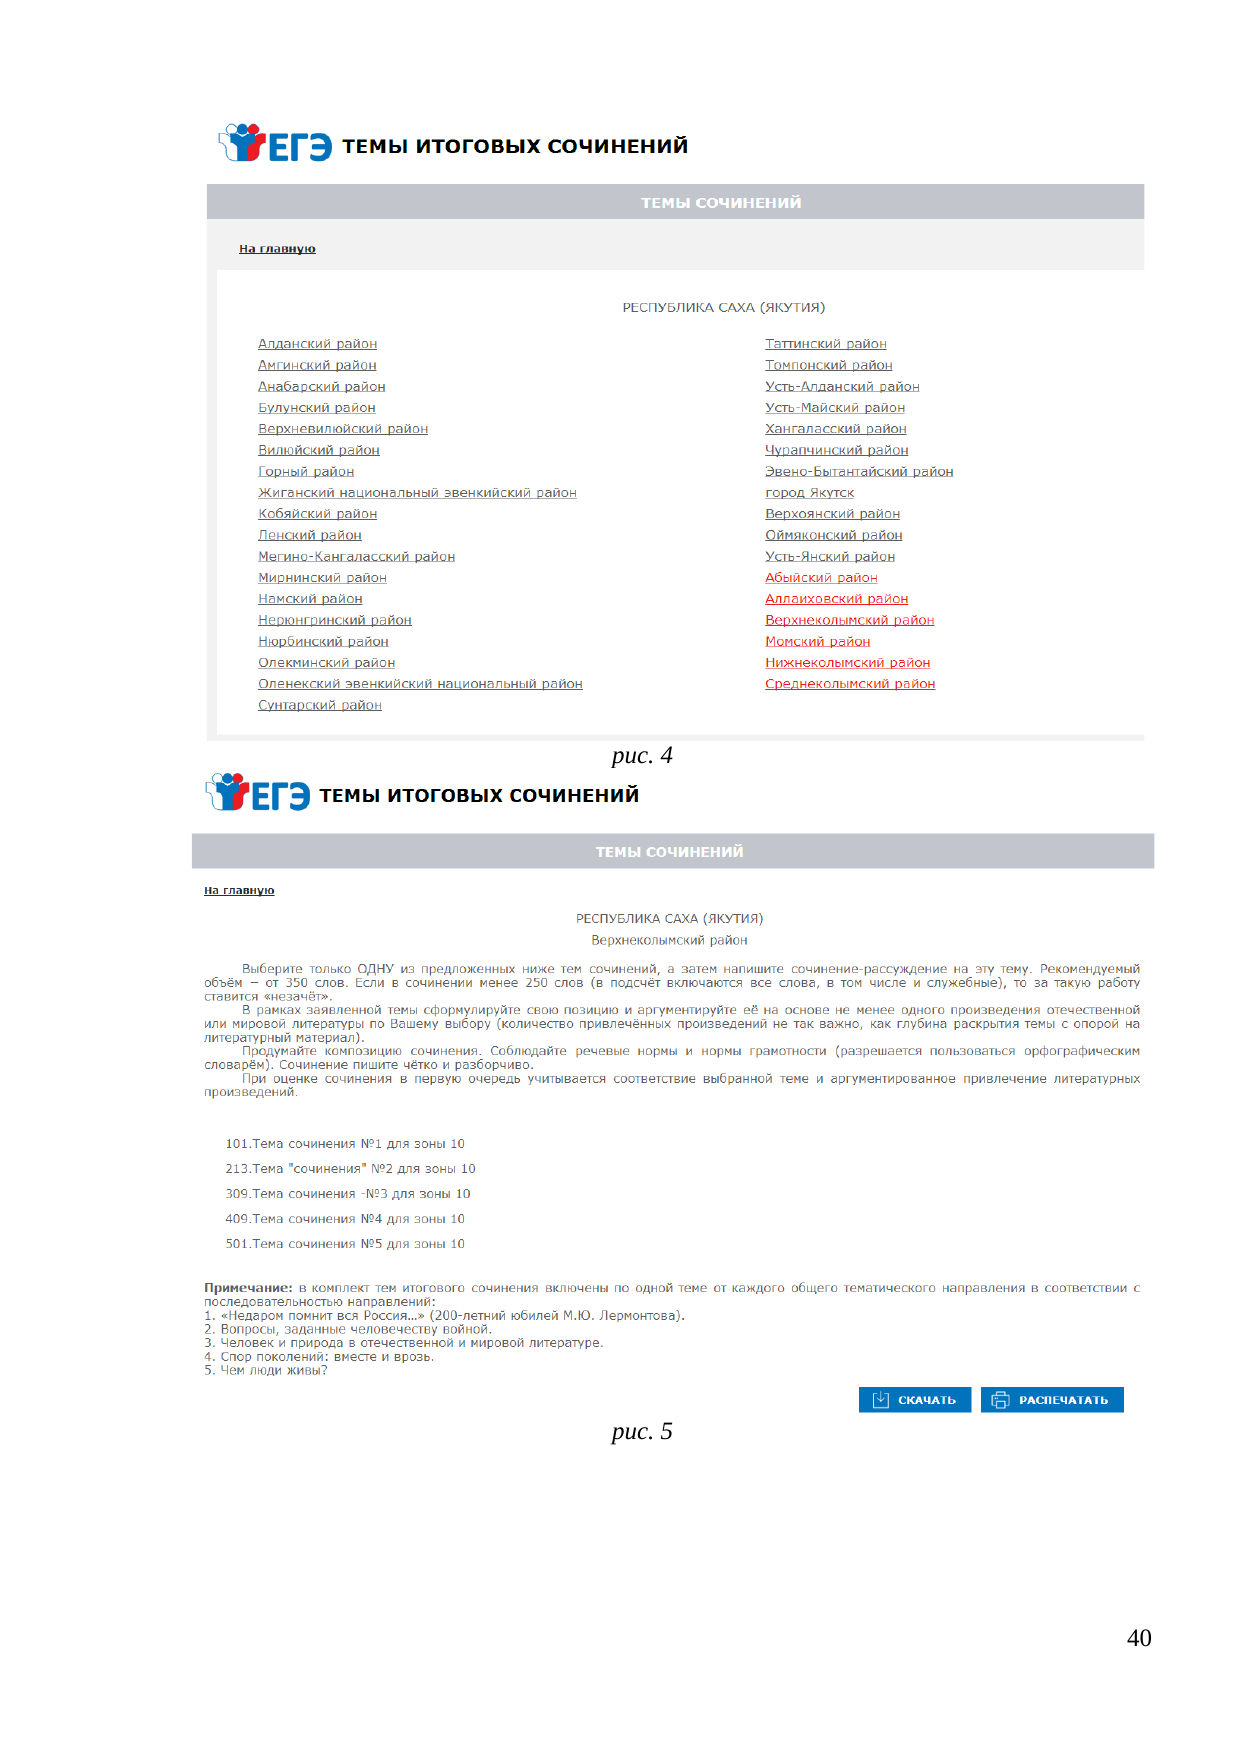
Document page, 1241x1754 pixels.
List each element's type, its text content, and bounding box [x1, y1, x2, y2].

picture [191, 768, 1155, 1416]
picture [206, 118, 1145, 741]
text рис. 4 [133, 740, 1152, 769]
text рис. 5 [133, 1416, 1152, 1444]
